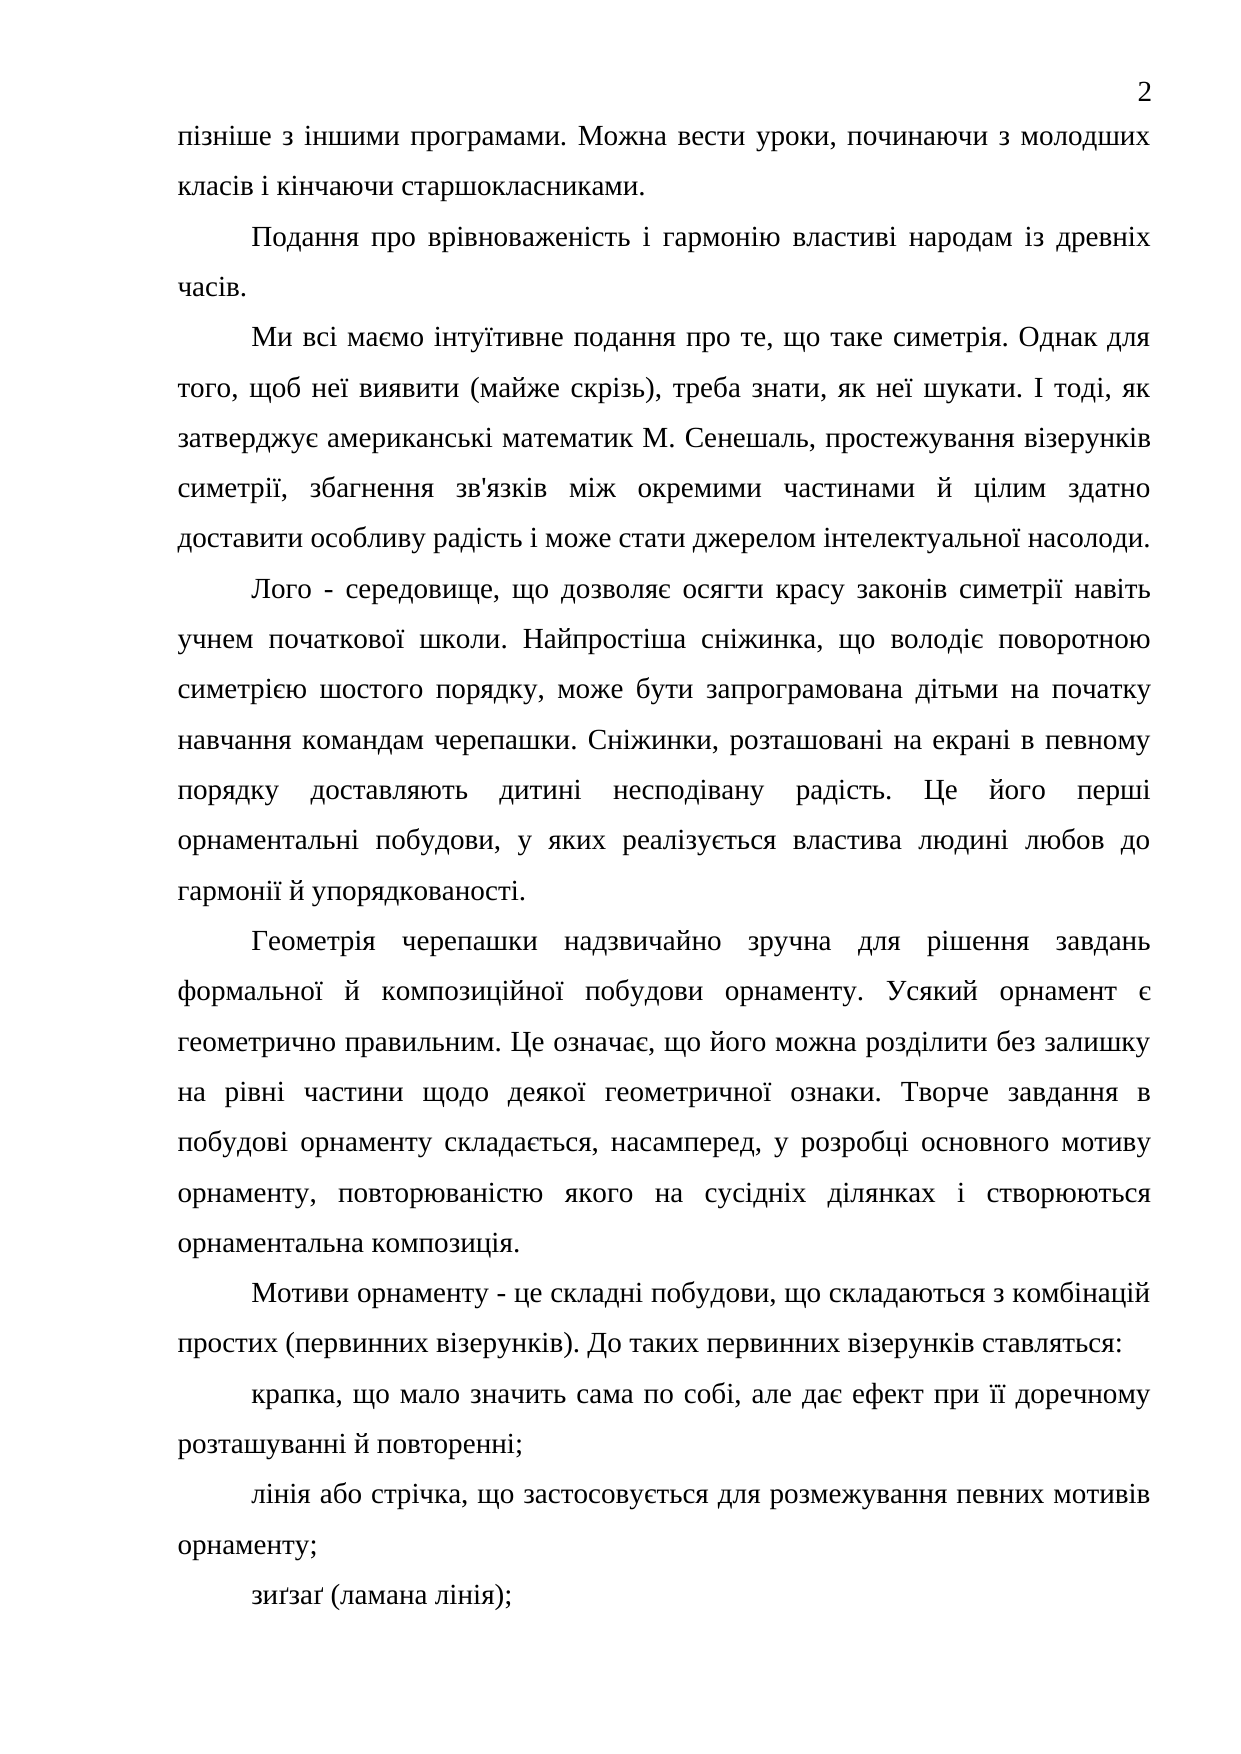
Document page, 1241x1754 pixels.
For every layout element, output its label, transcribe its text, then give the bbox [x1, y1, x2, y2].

text Подання про врівноваженість і гармонію властиві народам із древніх часів. [177, 219, 1152, 303]
text Мотиви орнаменту - це складні побудови, що складаються з комбінацій простих (первинних візерунків). До таких первинних візерунків ставляться: [177, 1275, 1152, 1359]
text лінія або стрічка, що застосовується для розмежування певних мотивів орнаменту; [177, 1477, 1152, 1560]
text Ми всі маємо інтуїтивне подання про те, що таке симетрія. Однак для того, щоб неї виявити (майже скрізь), треба знати, як неї шукати. І тоді, як затверджує американські математик М. Сенешаль, простежування візерунків симетрії, збагнення зв'язків між окремими частинами й цілим здатно доставити особливу радість і може стати джерелом інтелектуальної насолоди. [177, 319, 1152, 554]
text Геометрія черепашки надзвичайно зручна для рішення завдань формальної й композиційної побудови орнаменту. Усякий орнамент є геометрично правильним. Це означає, що його можна розділити без залишку на рівні частини щодо деякої геометричної ознаки. Творче завдання в побудові орнаменту складається, насамперед, у розробці основного мотиву орнаменту, повторюваністю якого на сусідніх ділянках і створюються орнаментальна композиція. [177, 923, 1152, 1258]
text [177, 118, 1152, 202]
text зиґзаґ (ламана лінія); [177, 1577, 1152, 1611]
text Лого - середовище, що дозволяє осягти красу законів симетрії навіть учнем початкової школи. Найпростіша сніжинка, що володіє поворотною симетрією шостого порядку, може бути запрограмована дітьми на початку навчання командам черепашки. Сніжинки, розташовані на екрані в певному порядку доставляють дитині несподівану радість. Це його перші орнаментальні побудови, у яких реалізується властива людині любов до гармонії й упорядкованості. [177, 571, 1152, 906]
text крапка, що мало значить сама по собі, але дає ефект при її доречному розташуванні й повторенні; [177, 1376, 1152, 1460]
